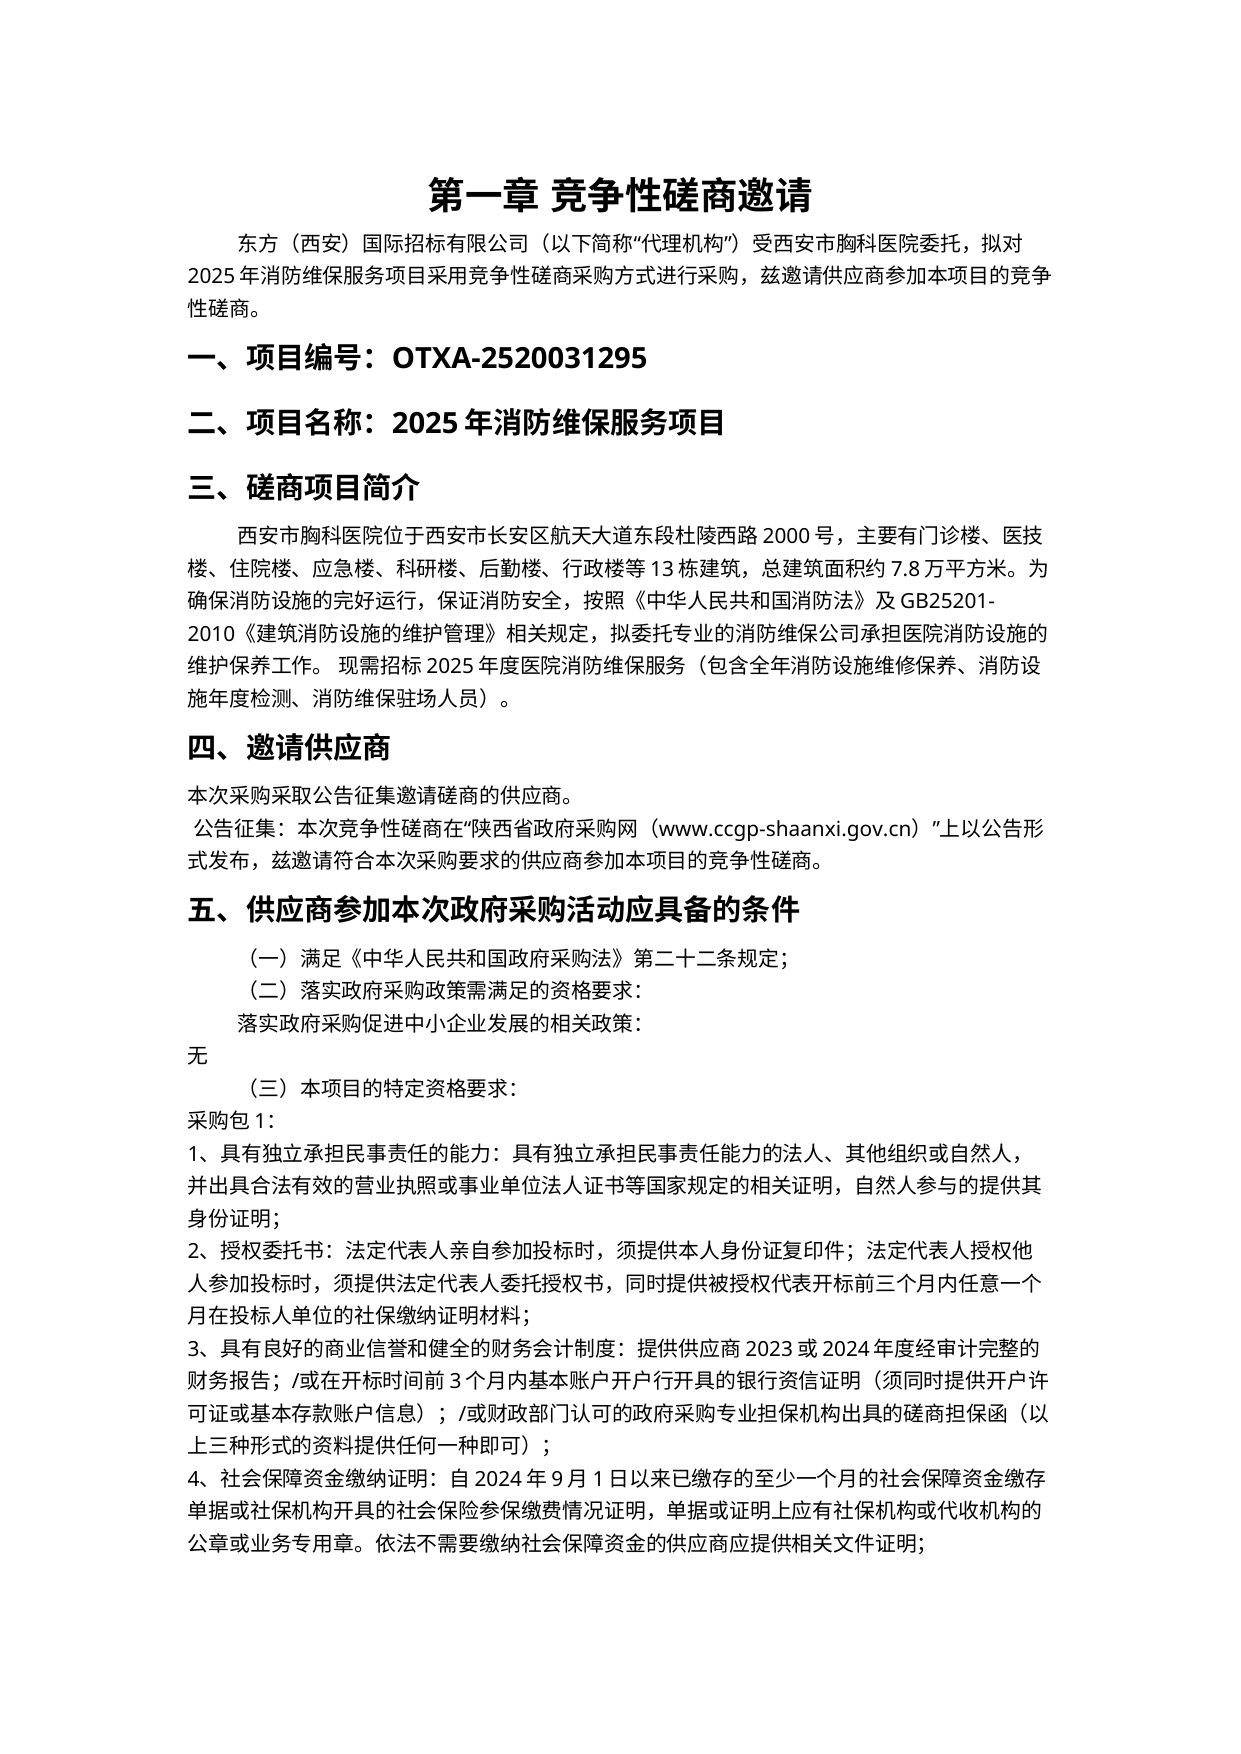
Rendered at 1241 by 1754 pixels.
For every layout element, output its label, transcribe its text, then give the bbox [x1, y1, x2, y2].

text 3、具有良好的商业信誉和健全的财务会计制度：提供供应商2023或2024年度经审计完整的财务报告；/或在开标时间前3个月内基本账户开户行开具的银行资信证明（须同时提供开户许可证或基本存款账户信息）；/或财政部门认可的政府采购专业担保机构出具的磋商担保函（以上三种形式的资料提供任何一种即可）； [187, 1332, 1053, 1462]
text 采购包1： [187, 1104, 1053, 1137]
text 2、授权委托书：法定代表人亲自参加投标时，须提供本人身份证复印件；法定代表人授权他人参加投标时，须提供法定代表人委托授权书，同时提供被授权代表开标前三个月内任意一个月在投标人单位的社保缴纳证明材料； [187, 1234, 1053, 1332]
text 西安市胸科医院位于西安市长安区航天大道东段杜陵西路2000号，主要有门诊楼、医技楼、住院楼、应急楼、科研楼、后勤楼、行政楼等13栋建筑，总建筑面积约7.8万平方米。为确保消防设施的完好运行，保证消防安全，按照《中华人民共和国消防法》及GB25201-2010《建筑消防设施的维护管理》相关规定，拟委托专业的消防维保公司承担医院消防设施的维护保养工作。 现需招标2025年度医院消防维保服务（包含全年消防设施维修保养、消防设施年度检测、消防维保驻场人员）。 [187, 519, 1053, 714]
text （二）落实政府采购政策需满足的资格要求： [187, 974, 1053, 1007]
text 4、社会保障资金缴纳证明：自2024年9月1日以来已缴存的至少一个月的社会保障资金缴存单据或社保机构开具的社会保险参保缴费情况证明，单据或证明上应有社保机构或代收机构的公章或业务专用章。依法不需要缴纳社会保障资金的供应商应提供相关文件证明； [187, 1462, 1053, 1559]
text 1、具有独立承担民事责任的能力：具有独立承担民事责任能力的法人、其他组织或自然人，并出具合法有效的营业执照或事业单位法人证书等国家规定的相关证明，自然人参与的提供其身份证明； [187, 1137, 1053, 1234]
text 五、供应商参加本次政府采购活动应具备的条件 [187, 877, 1053, 942]
text 四、邀请供应商 [187, 714, 1053, 779]
text 东方（西安）国际招标有限公司（以下简称“代理机构”）受西安市胸科医院委托，拟对2025年消防维保服务项目采用竞争性磋商采购方式进行采购，兹邀请供应商参加本项目的竞争性磋商。 [187, 227, 1053, 324]
text 落实政府采购促进中小企业发展的相关政策： [187, 1007, 1053, 1039]
text 二、项目名称：2025年消防维保服务项目 [187, 389, 1053, 454]
text 一、项目编号：OTXA-2520031295 [187, 324, 1053, 389]
text 本次采购采取公告征集邀请磋商的供应商。 [187, 779, 1053, 812]
text 无 [187, 1039, 1053, 1072]
text 第一章 竞争性磋商邀请 [187, 162, 1053, 227]
text （三）本项目的特定资格要求： [187, 1072, 1053, 1104]
text （一）满足《中华人民共和国政府采购法》第二十二条规定； [187, 942, 1053, 974]
text 公告征集：本次竞争性磋商在“陕西省政府采购网（www.ccgp-shaanxi.gov.cn）”上以公告形式发布，兹邀请符合本次采购要求的供应商参加本项目的竞争性磋商。 [187, 812, 1053, 877]
text 三、磋商项目简介 [187, 454, 1053, 519]
